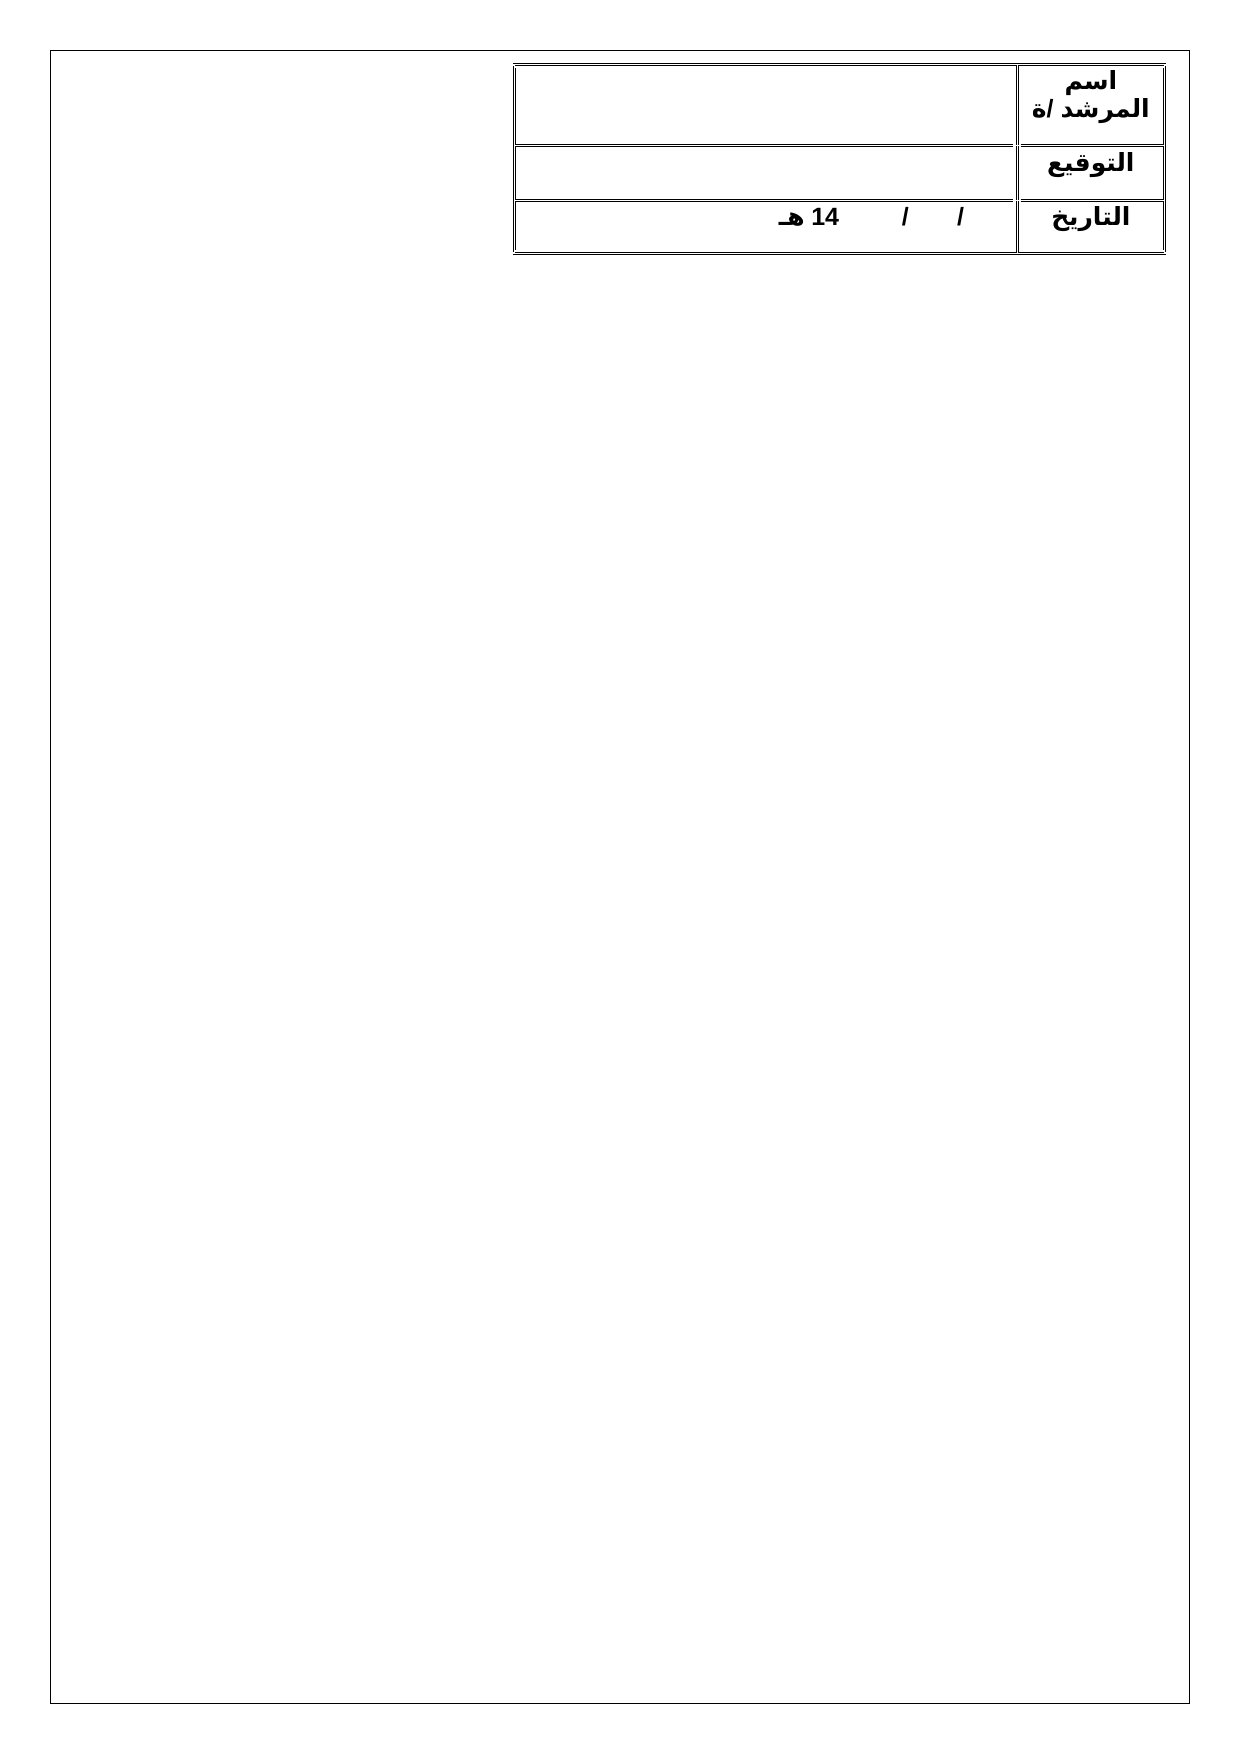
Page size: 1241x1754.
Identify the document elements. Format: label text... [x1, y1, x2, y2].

table_cell التاريخ [1017, 199, 1164, 252]
table_header اسم المرشد /ة [1019, 66, 1164, 144]
table_cell التوقيع [1017, 144, 1164, 199]
table_cell [515, 144, 1017, 199]
table_cell / / 14 هـ [515, 199, 1017, 252]
table_header [515, 66, 1016, 144]
